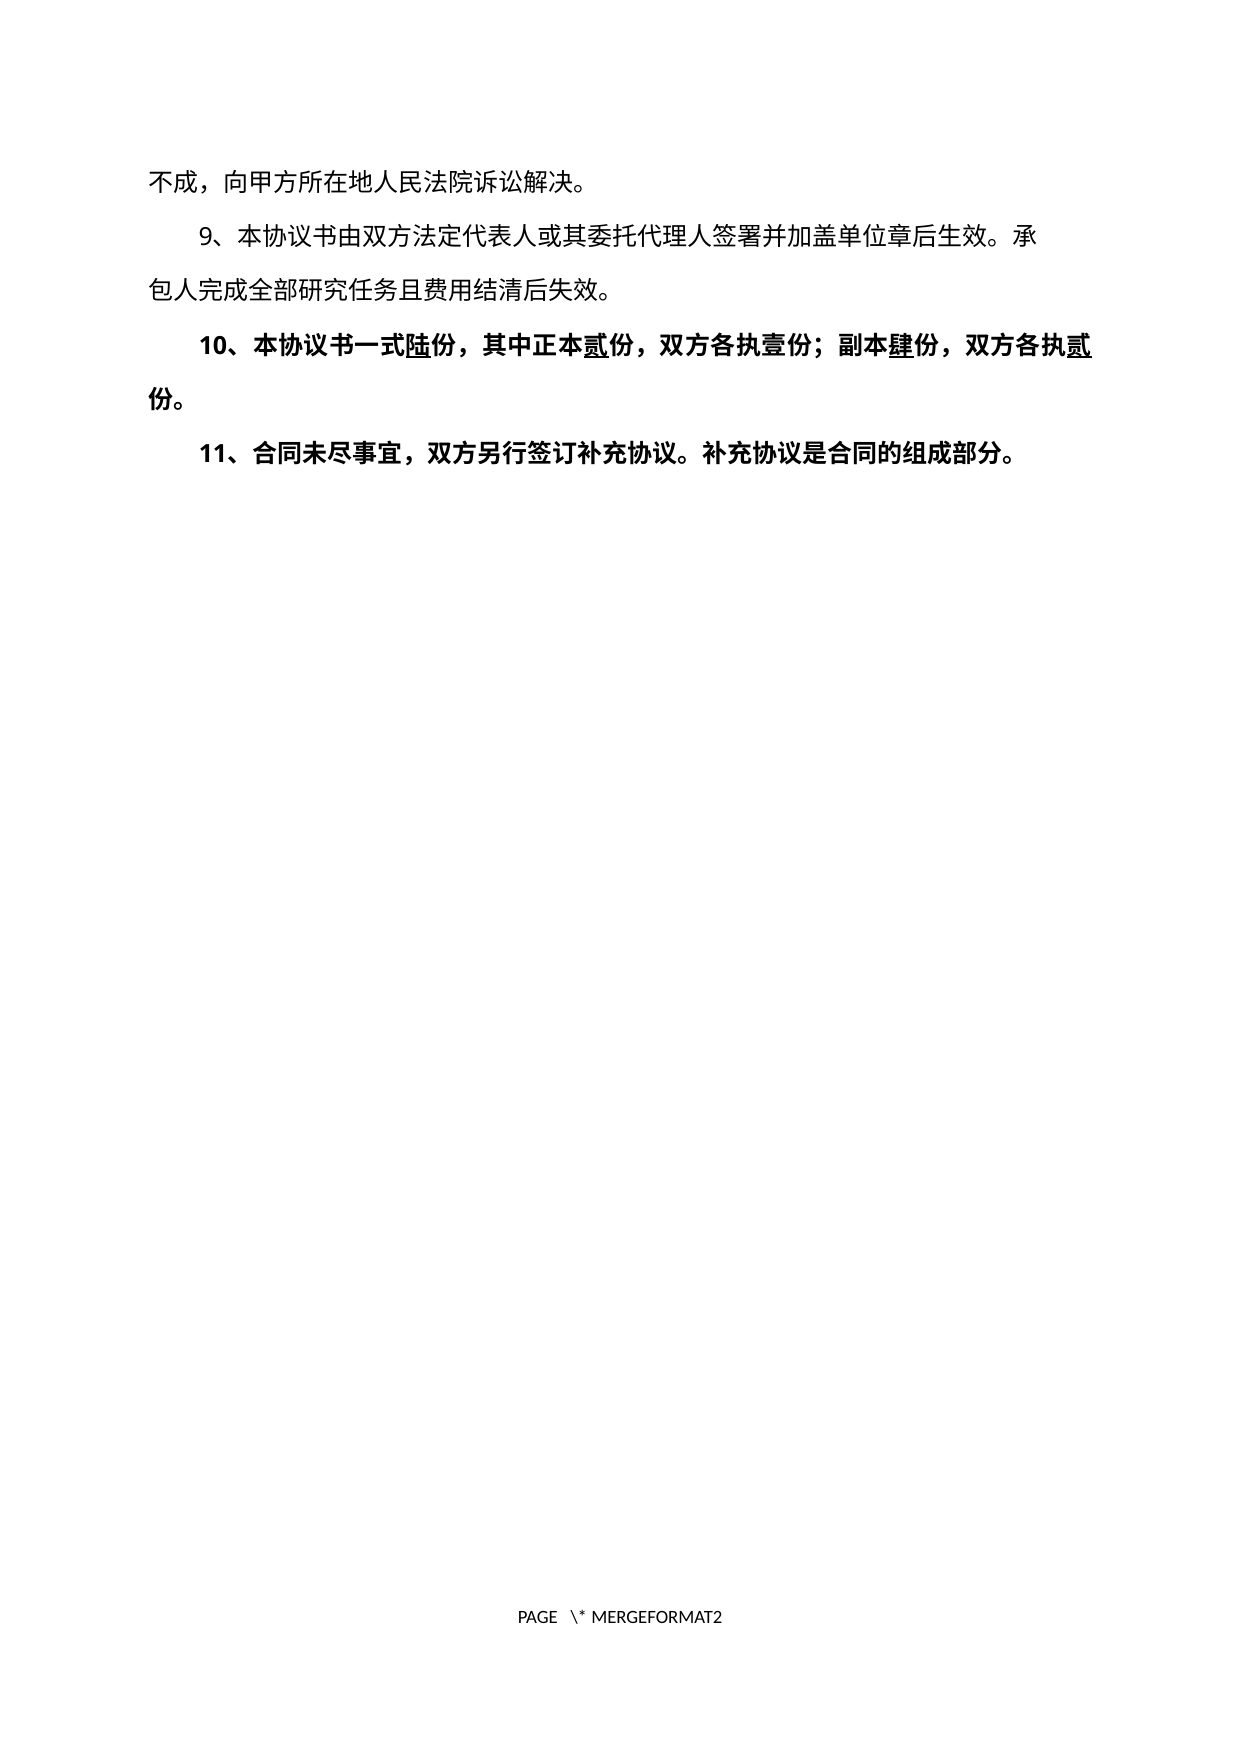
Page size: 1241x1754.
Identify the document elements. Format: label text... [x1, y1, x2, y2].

text 11、合同未尽事宜，双方另行签订补充协议。补充协议是合同的组成部分。 [148, 434, 1092, 470]
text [148, 162, 1043, 198]
text 9、本协议书由双方法定代表人或其委托代理人签署并加盖单位章后生效。承包人完成全部研究任务且费用结清后失效。 [148, 216, 1043, 307]
text 10、本协议书一式陆份，其中正本贰份，双方各执壹份；副本肆份，双方各执贰份。 [148, 325, 1092, 416]
